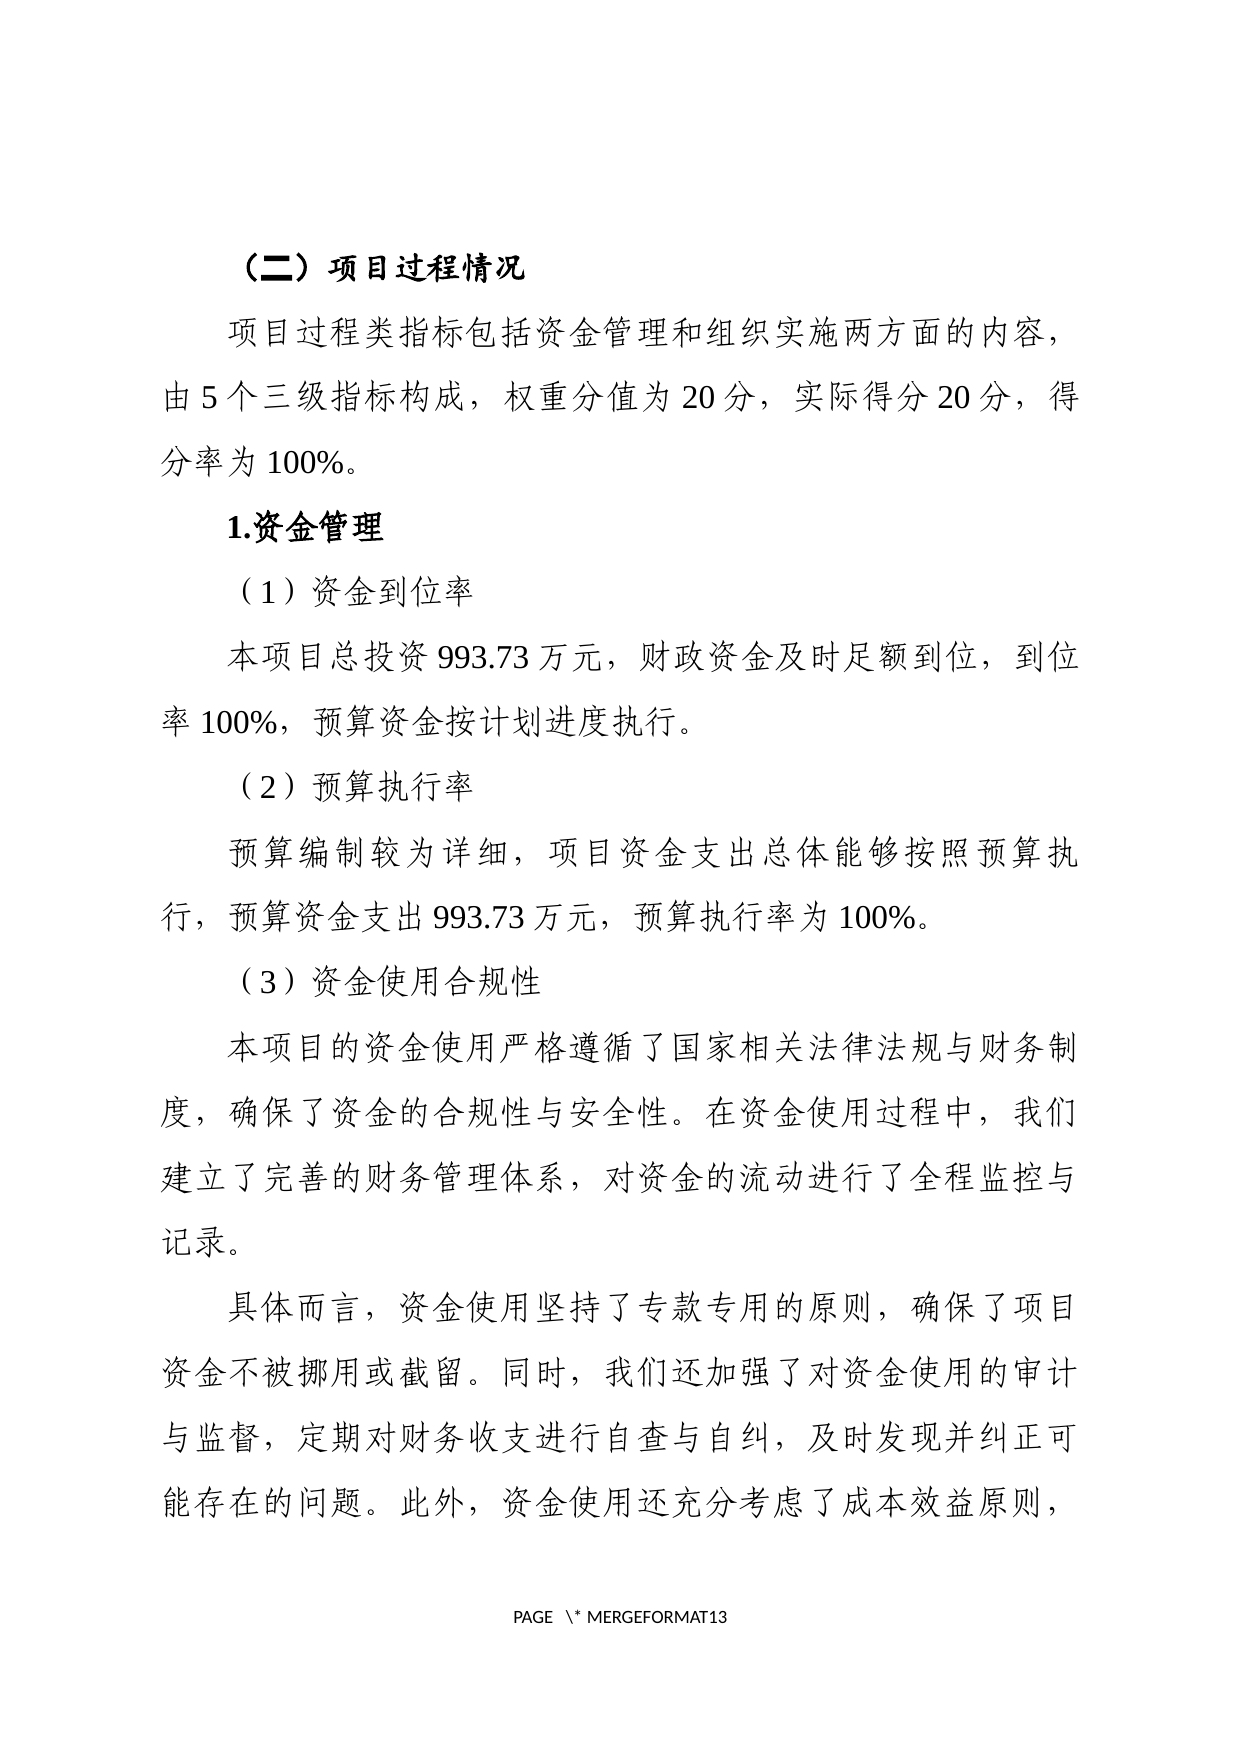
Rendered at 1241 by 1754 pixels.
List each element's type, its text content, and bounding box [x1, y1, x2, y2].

title 项目过程情况 [159, 233, 1081, 298]
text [159, 1273, 1081, 1533]
text （3）资金使用合规性 [159, 948, 1081, 1013]
text （2）预算执行率 [159, 753, 1081, 818]
text 本项目总投资993.73万元，财政资金及时足额到位，到位率100%，预算资金按计划进度执行。 [159, 623, 1081, 753]
text 项目过程类指标包括资金管理和组织实施两方面的内容，由5个三级指标构成，权重分值为20分，实际得分20分，得分率为100%。 [159, 298, 1081, 493]
text （1）资金到位率 [159, 558, 1081, 623]
text 1.资金管理 [159, 493, 1081, 558]
text 本项目的资金使用严格遵循了国家相关法律法规与财务制度，确保了资金的合规性与安全性。在资金使用过程中，我们建立了完善的财务管理体系，对资金的流动进行了全程监控与记录。 [159, 1013, 1081, 1273]
text 预算编制较为详细，项目资金支出总体能够按照预算执行，预算资金支出993.73万元，预算执行率为100%。 [159, 818, 1081, 948]
